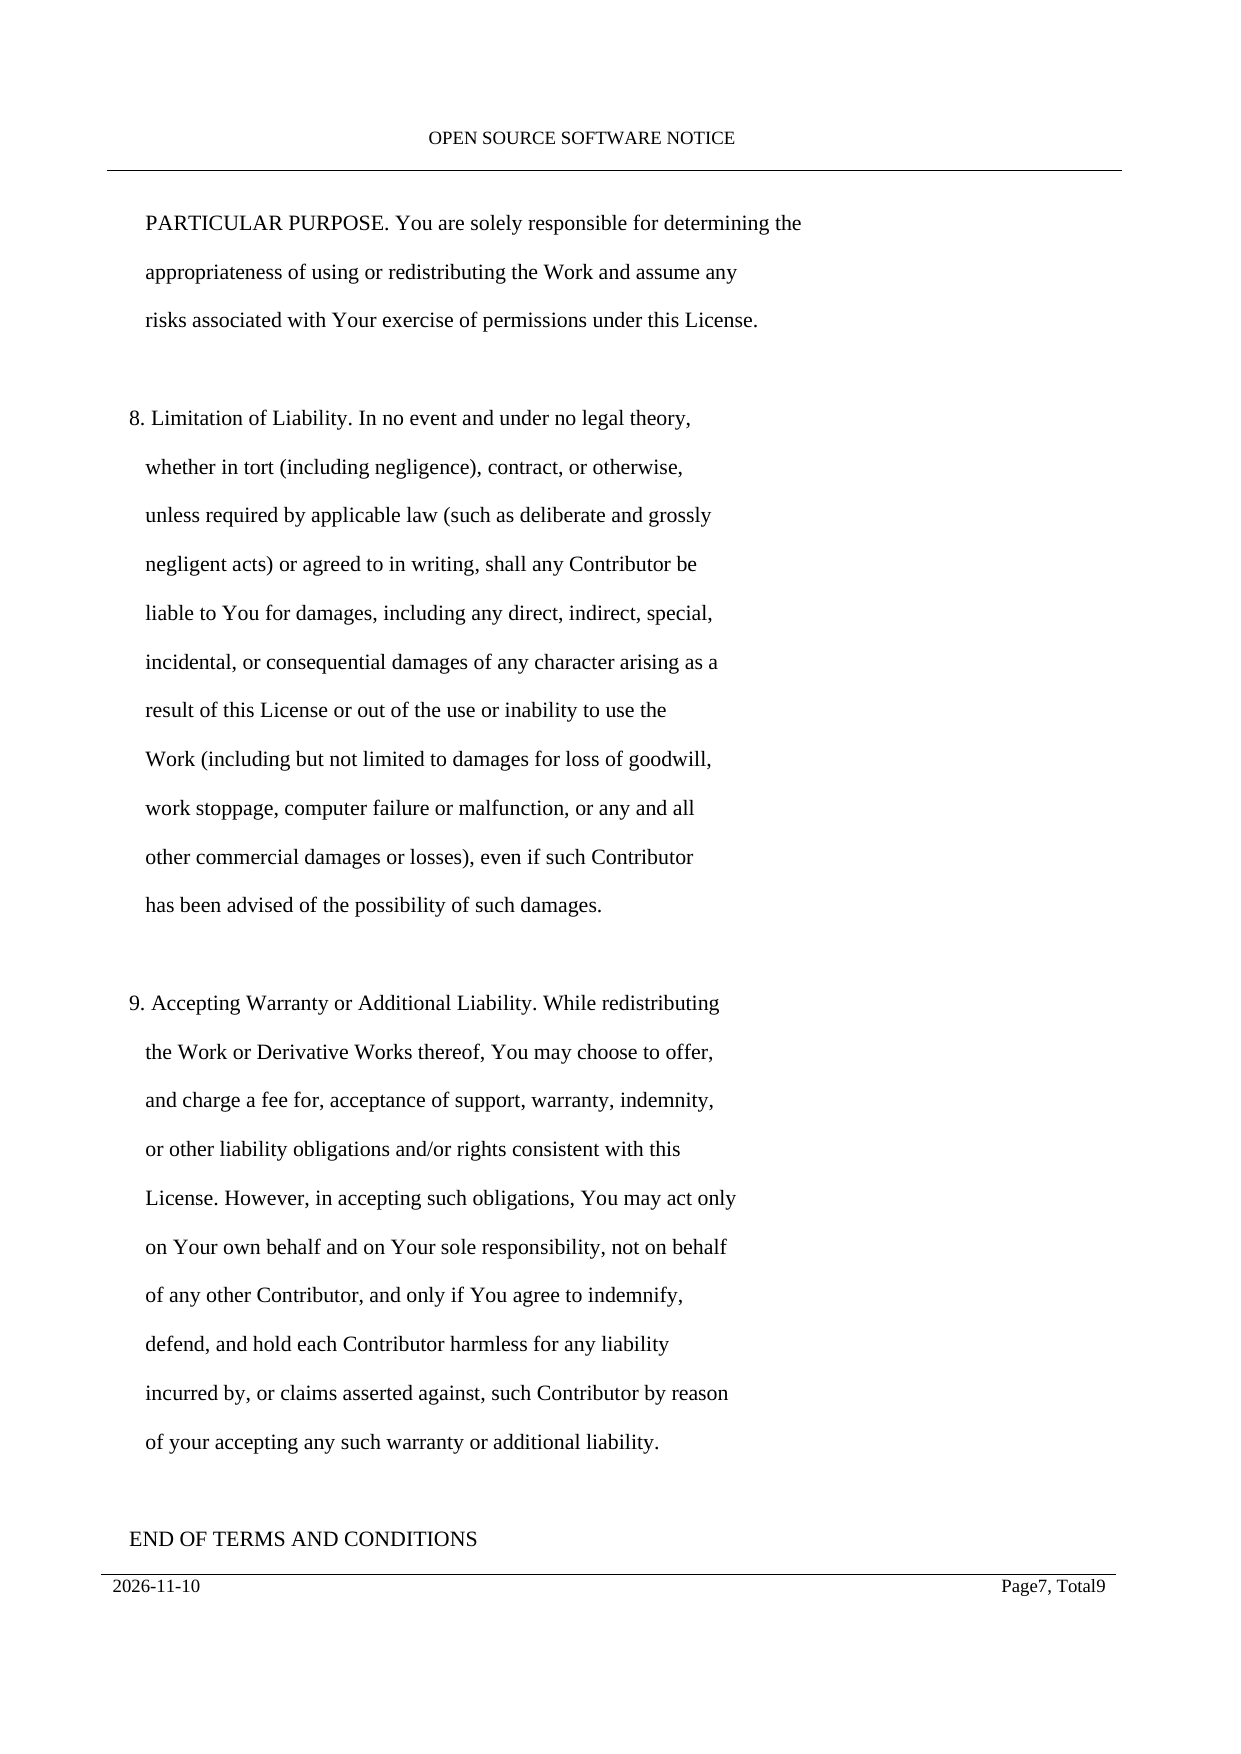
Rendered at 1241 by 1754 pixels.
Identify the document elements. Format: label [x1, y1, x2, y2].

text [112, 206, 1128, 1555]
